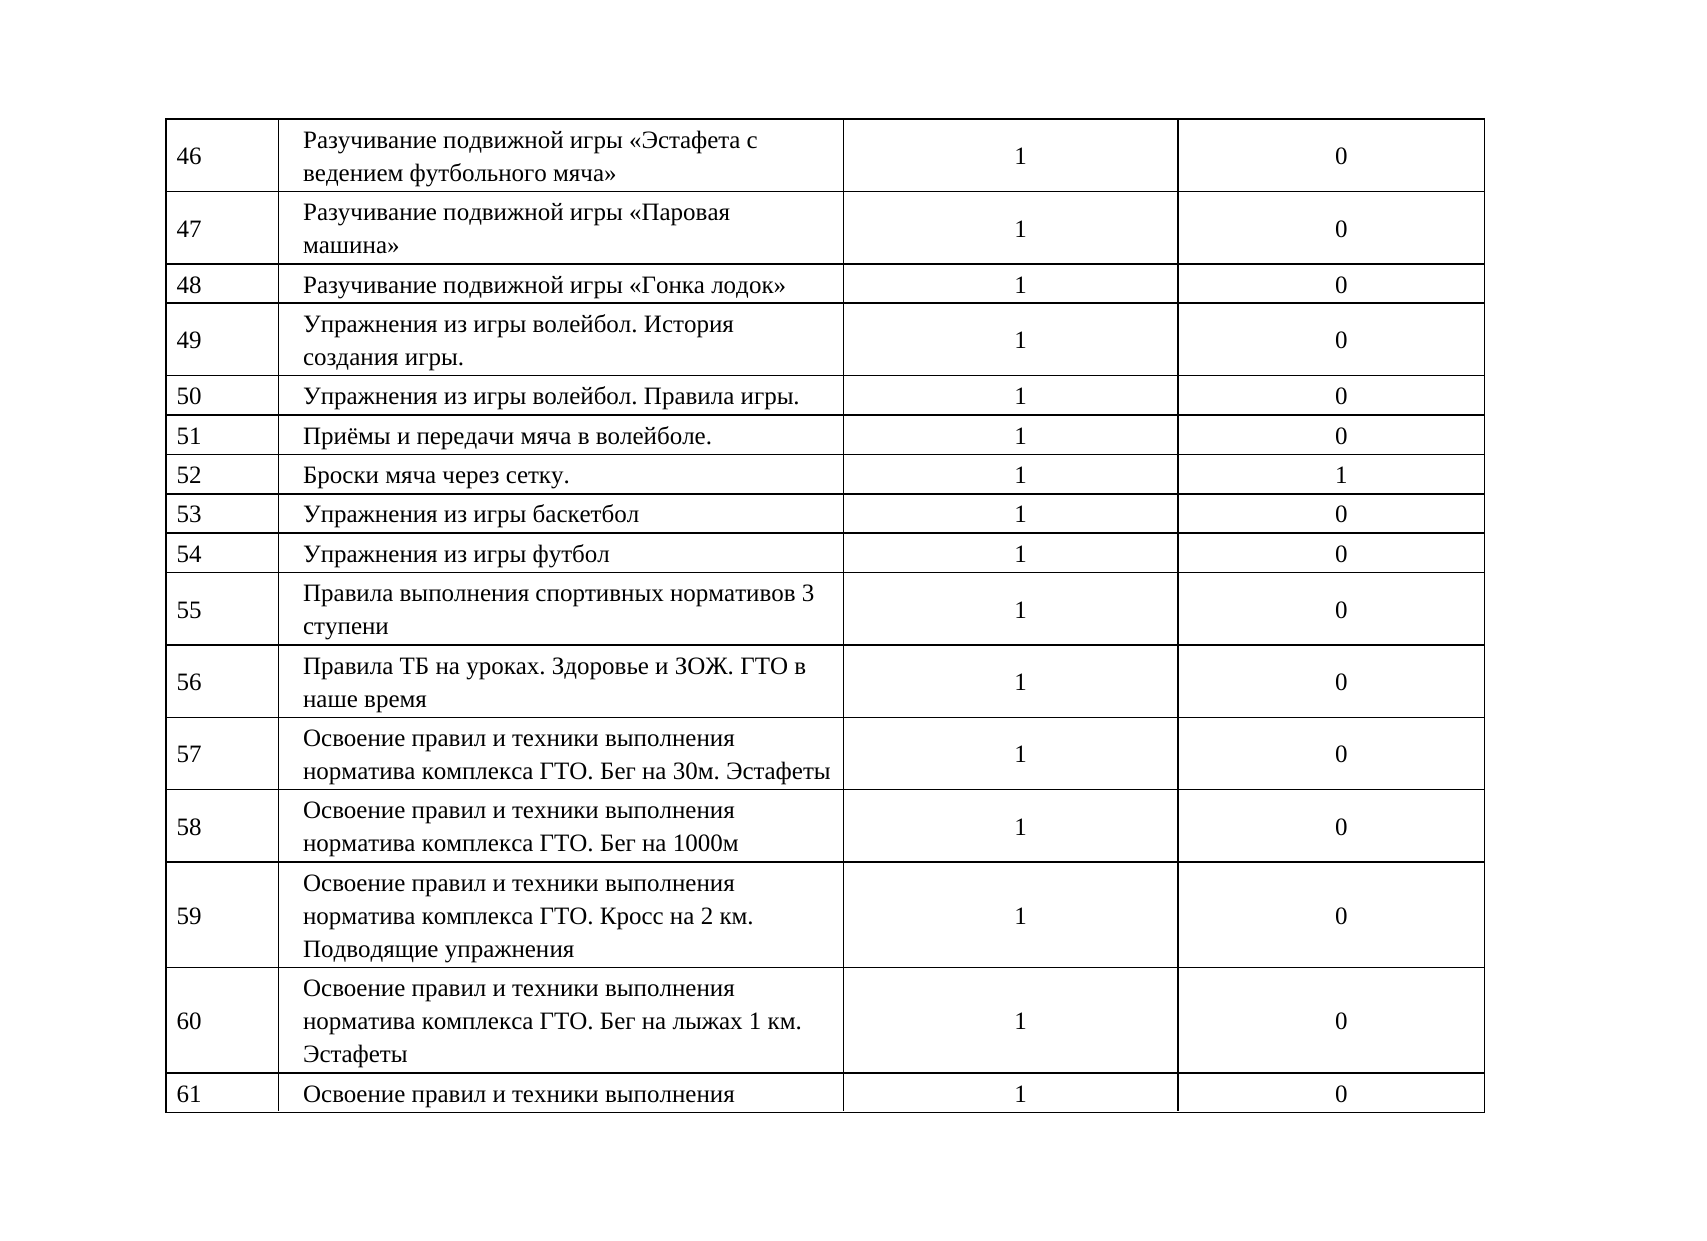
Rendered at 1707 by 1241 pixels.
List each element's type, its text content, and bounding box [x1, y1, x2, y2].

table_cell 1 [844, 455, 1177, 493]
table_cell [279, 1074, 843, 1111]
table_cell Освоение правил и техники выполнения норматива комплекса ГТО. Бег на 1000м [279, 790, 843, 861]
table_cell 0 [1179, 120, 1484, 191]
table_cell 1 [844, 573, 1177, 644]
table_cell Броски мяча через сетку. [279, 455, 843, 493]
table_cell Разучивание подвижной игры «Эстафета с ведением футбольного мяча» [279, 120, 843, 191]
table_cell Упражнения из игры футбол [279, 534, 843, 572]
table_cell 1 [844, 534, 1177, 572]
table_cell 1 [844, 416, 1177, 453]
table_cell 0 [1179, 265, 1484, 302]
table_cell 54 [167, 534, 278, 572]
table_cell 0 [1179, 534, 1484, 572]
table_cell 1 [844, 863, 1177, 967]
table_cell Освоение правил и техники выполнения норматива комплекса ГТО. Бег на 30м. Эстафеты [279, 718, 843, 789]
table_cell Освоение правил и техники выполнения норматива комплекса ГТО. Бег на лыжах 1 км. Эстафеты [279, 968, 843, 1072]
table_cell Освоение правил и техники выполнения норматива комплекса ГТО. Кросс на 2 км. Подводящие упражнения [279, 863, 843, 967]
table_cell 0 [1179, 646, 1484, 716]
table_cell 51 [167, 416, 278, 453]
table_cell 1 [844, 646, 1177, 716]
table_cell 0 [1179, 968, 1484, 1072]
table_cell 0 [1179, 192, 1484, 263]
table_cell Упражнения из игры волейбол. Правила игры. [279, 376, 843, 414]
table_cell 1 [844, 192, 1177, 263]
table_cell 46 [167, 120, 278, 191]
table_cell 47 [167, 192, 278, 263]
table_cell 1 [844, 968, 1177, 1072]
table_cell 1 [844, 265, 1177, 302]
table_cell 0 [1179, 304, 1484, 375]
table_cell Разучивание подвижной игры «Гонка лодок» [279, 265, 843, 302]
table_cell Правила ТБ на уроках. Здоровье и ЗОЖ. ГТО в наше время [279, 646, 843, 716]
table_cell 1 [844, 376, 1177, 414]
table_cell 61 [167, 1074, 278, 1111]
table_cell 1 [844, 495, 1177, 532]
table_cell 0 [1179, 376, 1484, 414]
table_cell 56 [167, 646, 278, 716]
table_cell 48 [167, 265, 278, 302]
table_cell 49 [167, 304, 278, 375]
table_cell 52 [167, 455, 278, 493]
table_cell 1 [844, 120, 1177, 191]
table_cell 0 [1179, 1074, 1484, 1111]
table_cell 0 [1179, 863, 1484, 967]
table_cell 59 [167, 863, 278, 967]
table_cell 1 [844, 1074, 1177, 1111]
table_cell 1 [1179, 455, 1484, 493]
table_cell 58 [167, 790, 278, 861]
table_cell Упражнения из игры баскетбол [279, 495, 843, 532]
table_cell Приёмы и передачи мяча в волейболе. [279, 416, 843, 453]
table_cell 0 [1179, 573, 1484, 644]
table_cell Упражнения из игры волейбол. История создания игры. [279, 304, 843, 375]
table_cell 53 [167, 495, 278, 532]
table_cell Правила выполнения спортивных нормативов 3 ступени [279, 573, 843, 644]
table_cell 1 [844, 790, 1177, 861]
table_cell 0 [1179, 718, 1484, 789]
table_cell 1 [844, 718, 1177, 789]
table_cell Разучивание подвижной игры «Паровая машина» [279, 192, 843, 263]
table_cell 55 [167, 573, 278, 644]
table_cell 0 [1179, 495, 1484, 532]
table_cell 60 [167, 968, 278, 1072]
table_cell 1 [844, 304, 1177, 375]
table_cell 0 [1179, 790, 1484, 861]
table_cell 57 [167, 718, 278, 789]
table_cell 0 [1179, 416, 1484, 453]
table_cell 50 [167, 376, 278, 414]
